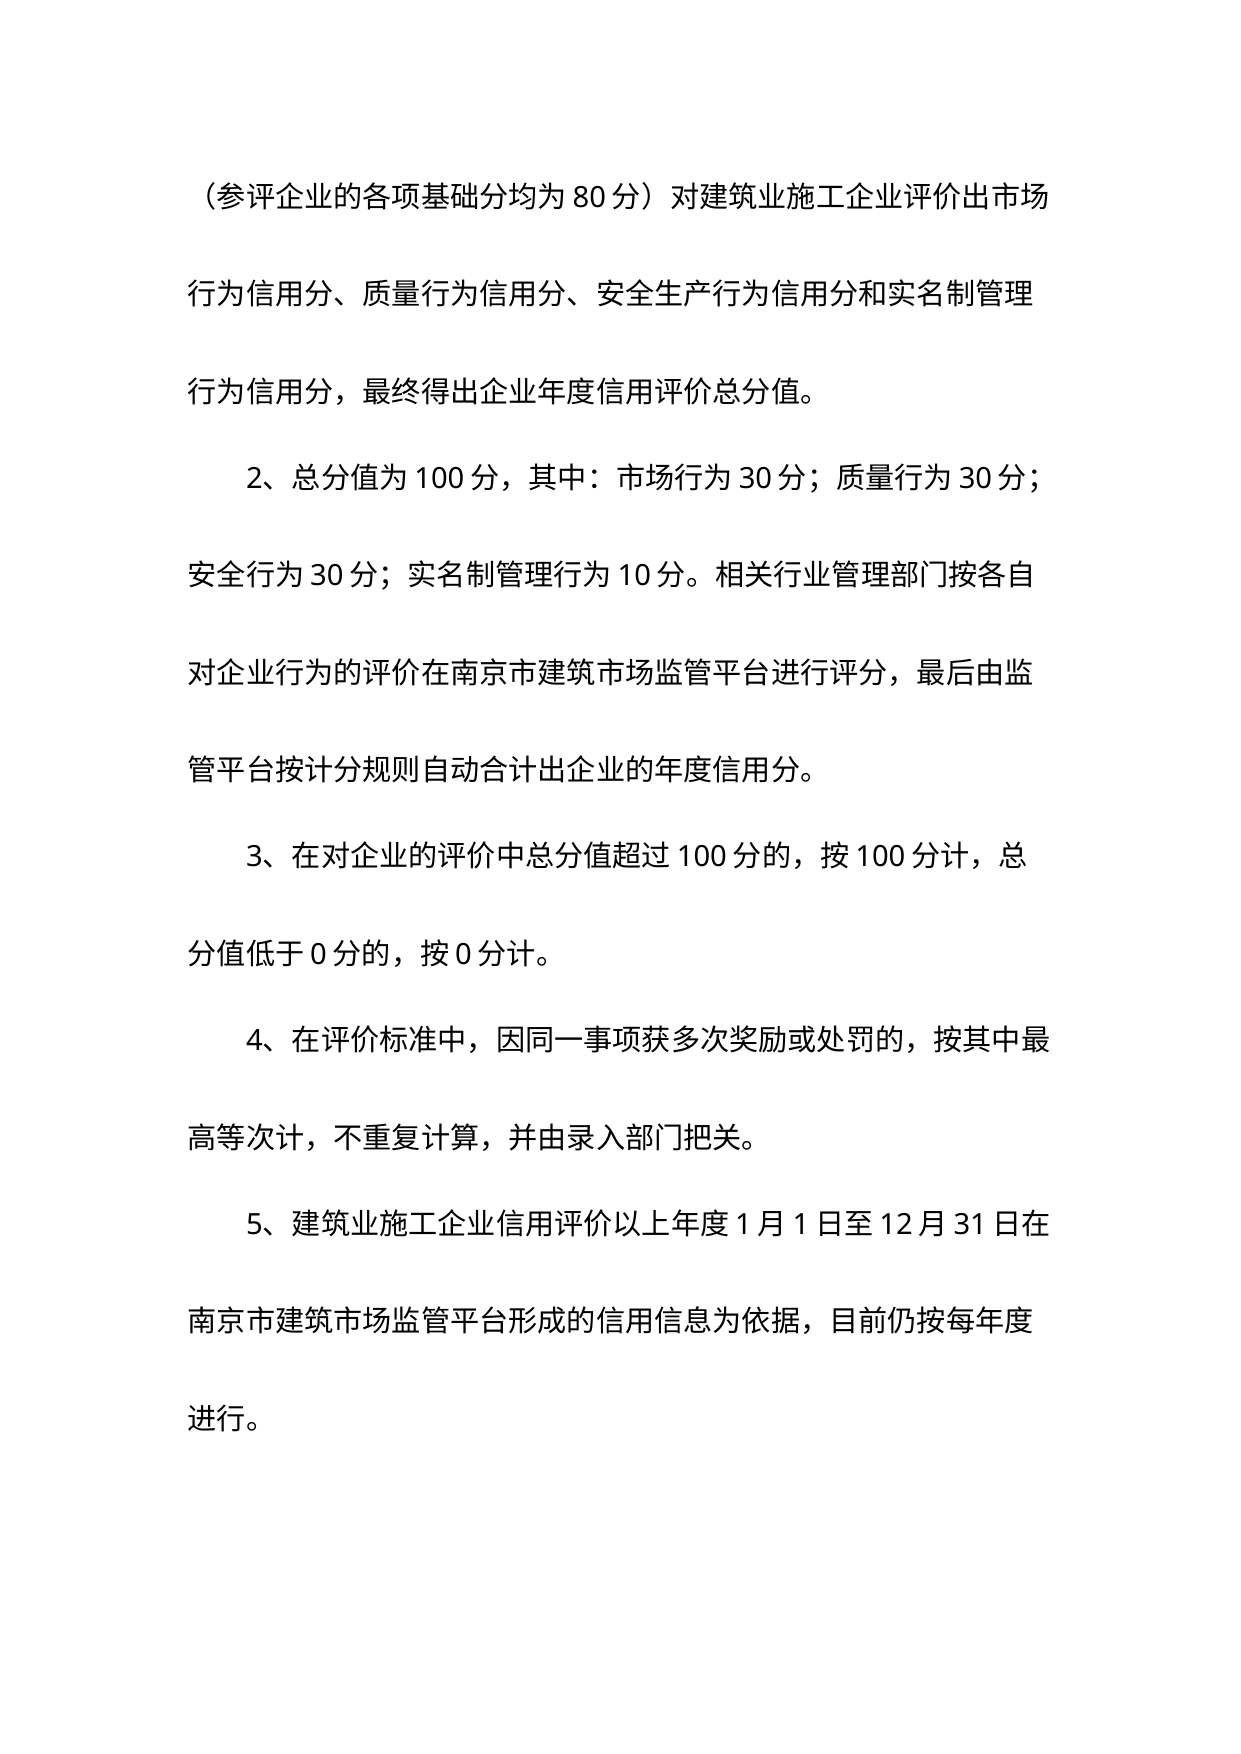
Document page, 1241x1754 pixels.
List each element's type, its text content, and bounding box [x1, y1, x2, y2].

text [187, 162, 1053, 422]
text 4、在评价标准中，因同一事项获多次奖励或处罚的，按其中最高等次计，不重复计算，并由录入部门把关。 [187, 1005, 1053, 1168]
text 2、总分值为100分，其中：市场行为30分；质量行为30分；安全行为30分；实名制管理行为10分。相关行业管理部门按各自对企业行为的评价在南京市建筑市场监管平台进行评分，最后由监管平台按计分规则自动合计出企业的年度信用分。 [187, 443, 1053, 801]
text 5、建筑业施工企业信用评价以上年度1月1日至12月31日在南京市建筑市场监管平台形成的信用信息为依据，目前仍按每年度进行。 [187, 1189, 1053, 1449]
text 3、在对企业的评价中总分值超过100分的，按100分计，总分值低于0分的，按0分计。 [187, 822, 1053, 984]
